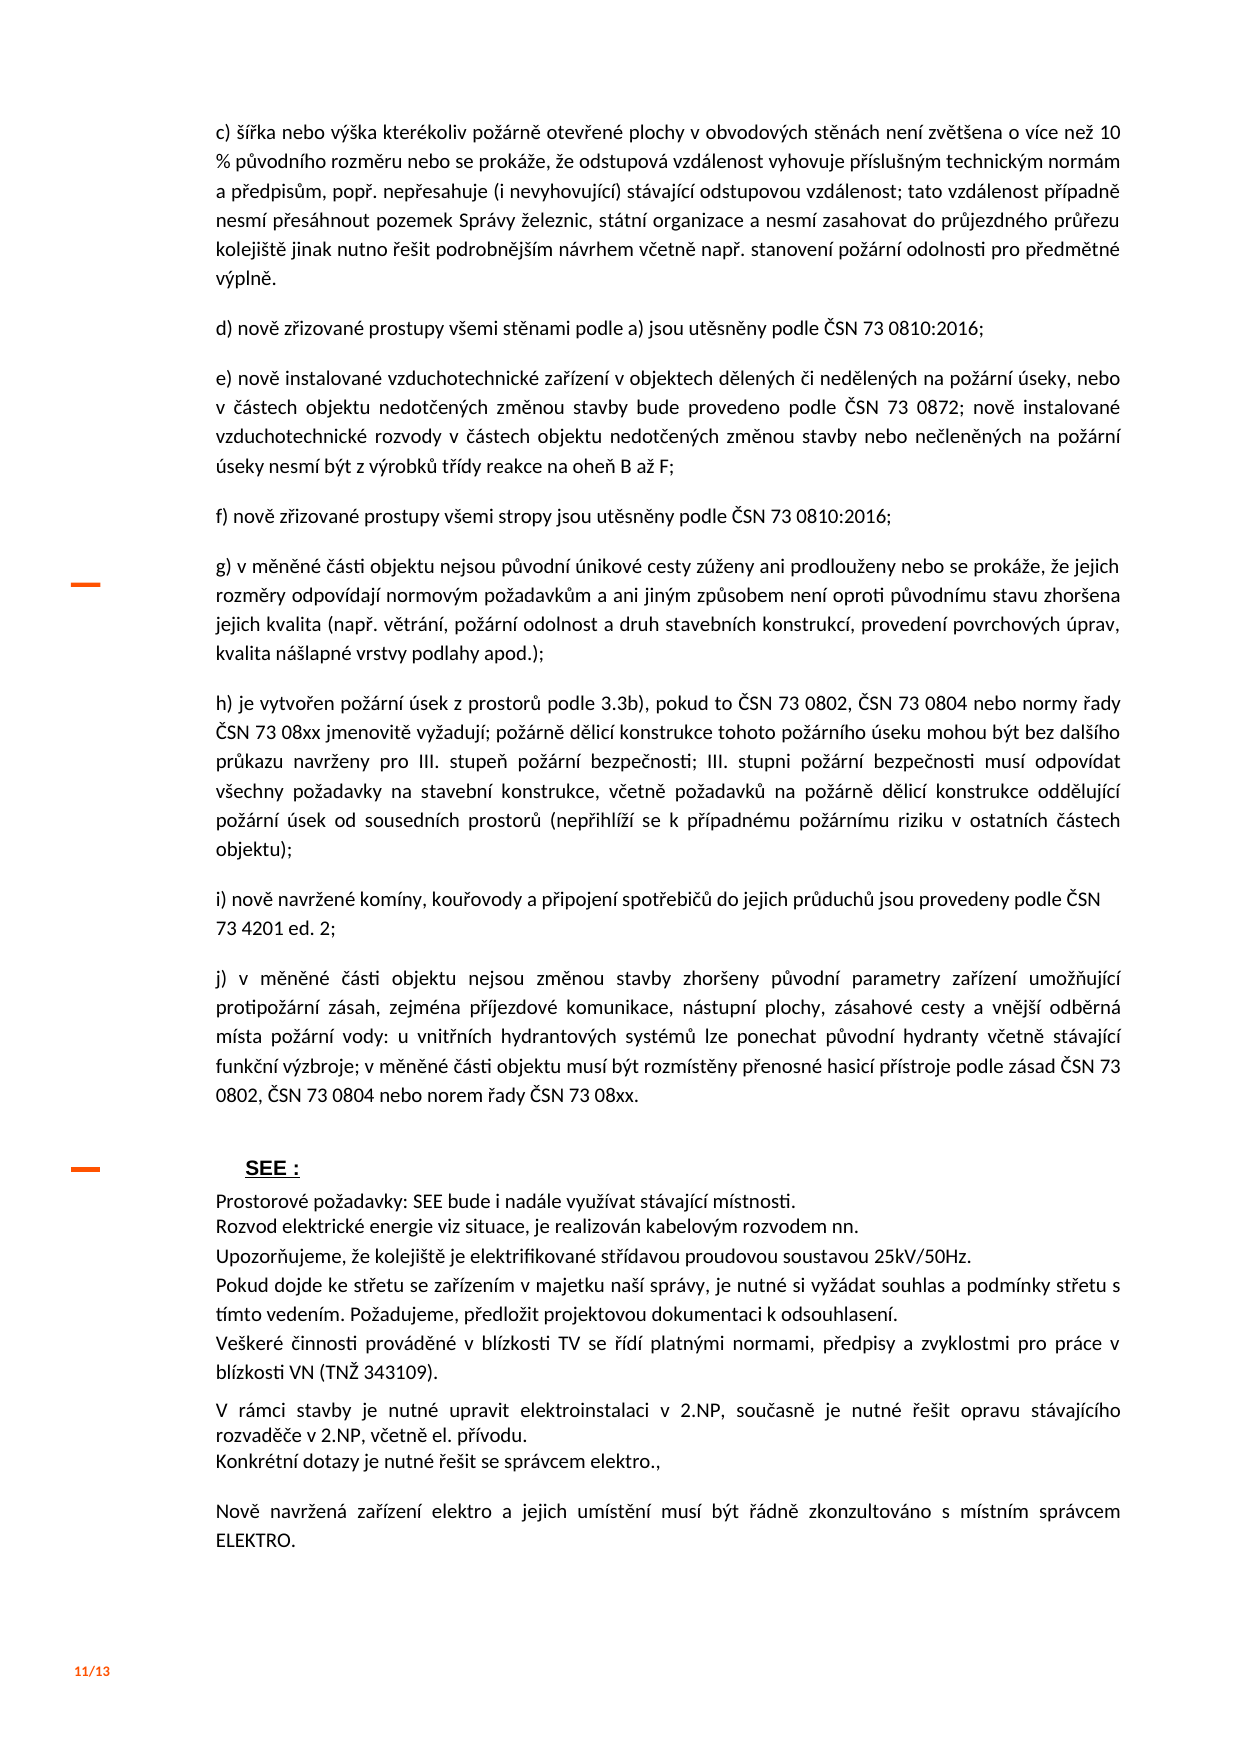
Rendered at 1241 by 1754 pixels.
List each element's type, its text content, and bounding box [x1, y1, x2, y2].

text j) v měněné části objektu nejsou změnou stavby zhoršeny původní parametry zařízení umožňující protipožární zásah, zejména příjezdové komunikace, nástupní plochy, zásahové cesty a vnější odběrná místa požární vody: u vnitřních hydrantových systémů lze ponechat původní hydranty včetně stávající funkční výzbroje; v měněné části objektu musí být rozmístěny přenosné hasicí přístroje podle zásad ČSN 73 0802, ČSN 73 0804 nebo norem řady ČSN 73 08xx. [216, 965, 1122, 1107]
text Nově navržená zařízení elektro a jejich umístění musí být řádně zkonzultováno s místním správcem ELEKTRO. [216, 1498, 1122, 1552]
text f) nově zřizované prostupy všemi stropy jsou utěsněny podle ČSN 73 0810:2016; [216, 503, 1122, 528]
text i) nově navržené komíny, kouřovody a připojení spotřebičů do jejich průduchů jsou provedeny podle ČSN 73 4201 ed. 2; [216, 886, 1122, 941]
text Konkrétní dotazy je nutné řešit se správcem elektro., [216, 1448, 1122, 1473]
list V rámci stavby je nutné upravit elektroinstalaci v 2.NP, současně je nutné řešit opravu stávajícího rozvaděče v 2.NP, včetně el. přívodu. [216, 1397, 1122, 1448]
text d) nově zřizované prostupy všemi stěnami podle a) jsou utěsněny podle ČSN 73 0810:2016; [216, 315, 1122, 341]
text g) v měněné části objektu nejsou původní únikové cesty zúženy ani prodlouženy nebo se prokáže, že jejich rozměry odpovídají normovým požadavkům a ani jiným způsobem není oproti původnímu stavu zhoršena jejich kvalita (např. větrání, požární odolnost a druh stavebních konstrukcí, provedení povrchových úprav, kvalita nášlapné vrstvy podlahy apod.); [216, 553, 1122, 666]
text Pokud dojde ke střetu se zařízením v majetku naší správy, je nutné si vyžádat souhlas a podmínky střetu s tímto vedením. Požadujeme, předložit projektovou dokumentaci k odsouhlasení. [216, 1272, 1122, 1327]
text Rozvod elektrické energie viz situace, je realizován kabelovým rozvodem nn. [216, 1214, 1122, 1239]
text h) je vytvořen požární úsek z prostorů podle 3.3b), pokud to ČSN 73 0802, ČSN 73 0804 nebo normy řady ČSN 73 08xx jmenovitě vyžadují; požárně dělicí konstrukce tohoto požárního úseku mohou být bez dalšího průkazu navrženy pro III. stupeň požární bezpečnosti; III. stupni požární bezpečnosti musí odpovídat všechny požadavky na stavební konstrukce, včetně požadavků na požárně dělicí konstrukce oddělující požární úsek od sousedních prostorů (nepřihlíží se k případnému požárnímu riziku v ostatních částech objektu); [216, 690, 1122, 862]
text SEE : [245, 1156, 1122, 1180]
text e) nově instalované vzduchotechnické zařízení v objektech dělených či nedělených na požární úseky, nebo v částech objektu nedotčených změnou stavby bude provedeno podle ČSN 73 0872; nově instalované vzduchotechnické rozvody v částech objektu nedotčených změnou stavby nebo nečleněných na požární úseky nesmí být z výrobků třídy reakce na oheň B až F; [216, 365, 1122, 478]
text Upozorňujeme, že kolejiště je elektrifikované střídavou proudovou soustavou 25kV/50Hz. [216, 1243, 1122, 1268]
text c) šířka nebo výška kterékoliv požárně otevřené plochy v obvodových stěnách není zvětšena o více než 10 % původního rozměru nebo se prokáže, že odstupová vzdálenost vyhovuje příslušným technickým normám a předpisům, popř. nepřesahuje (i nevyhovující) stávající odstupovou vzdálenost; tato vzdálenost případně nesmí přesáhnout pozemek Správy železnic, státní organizace a nesmí zasahovat do průjezdného průřezu kolejiště jinak nutno řešit podrobnějším návrhem včetně např. stanovení požární odolnosti pro předmětné výplně. [216, 119, 1122, 291]
text Veškeré činnosti prováděné v blízkosti TV se řídí platnými normami, předpisy a zvyklostmi pro práce v blízkosti VN (TNŽ 343109). [216, 1330, 1122, 1385]
list Prostorové požadavky: SEE bude i nadále využívat stávající místnosti. [216, 1188, 1122, 1214]
